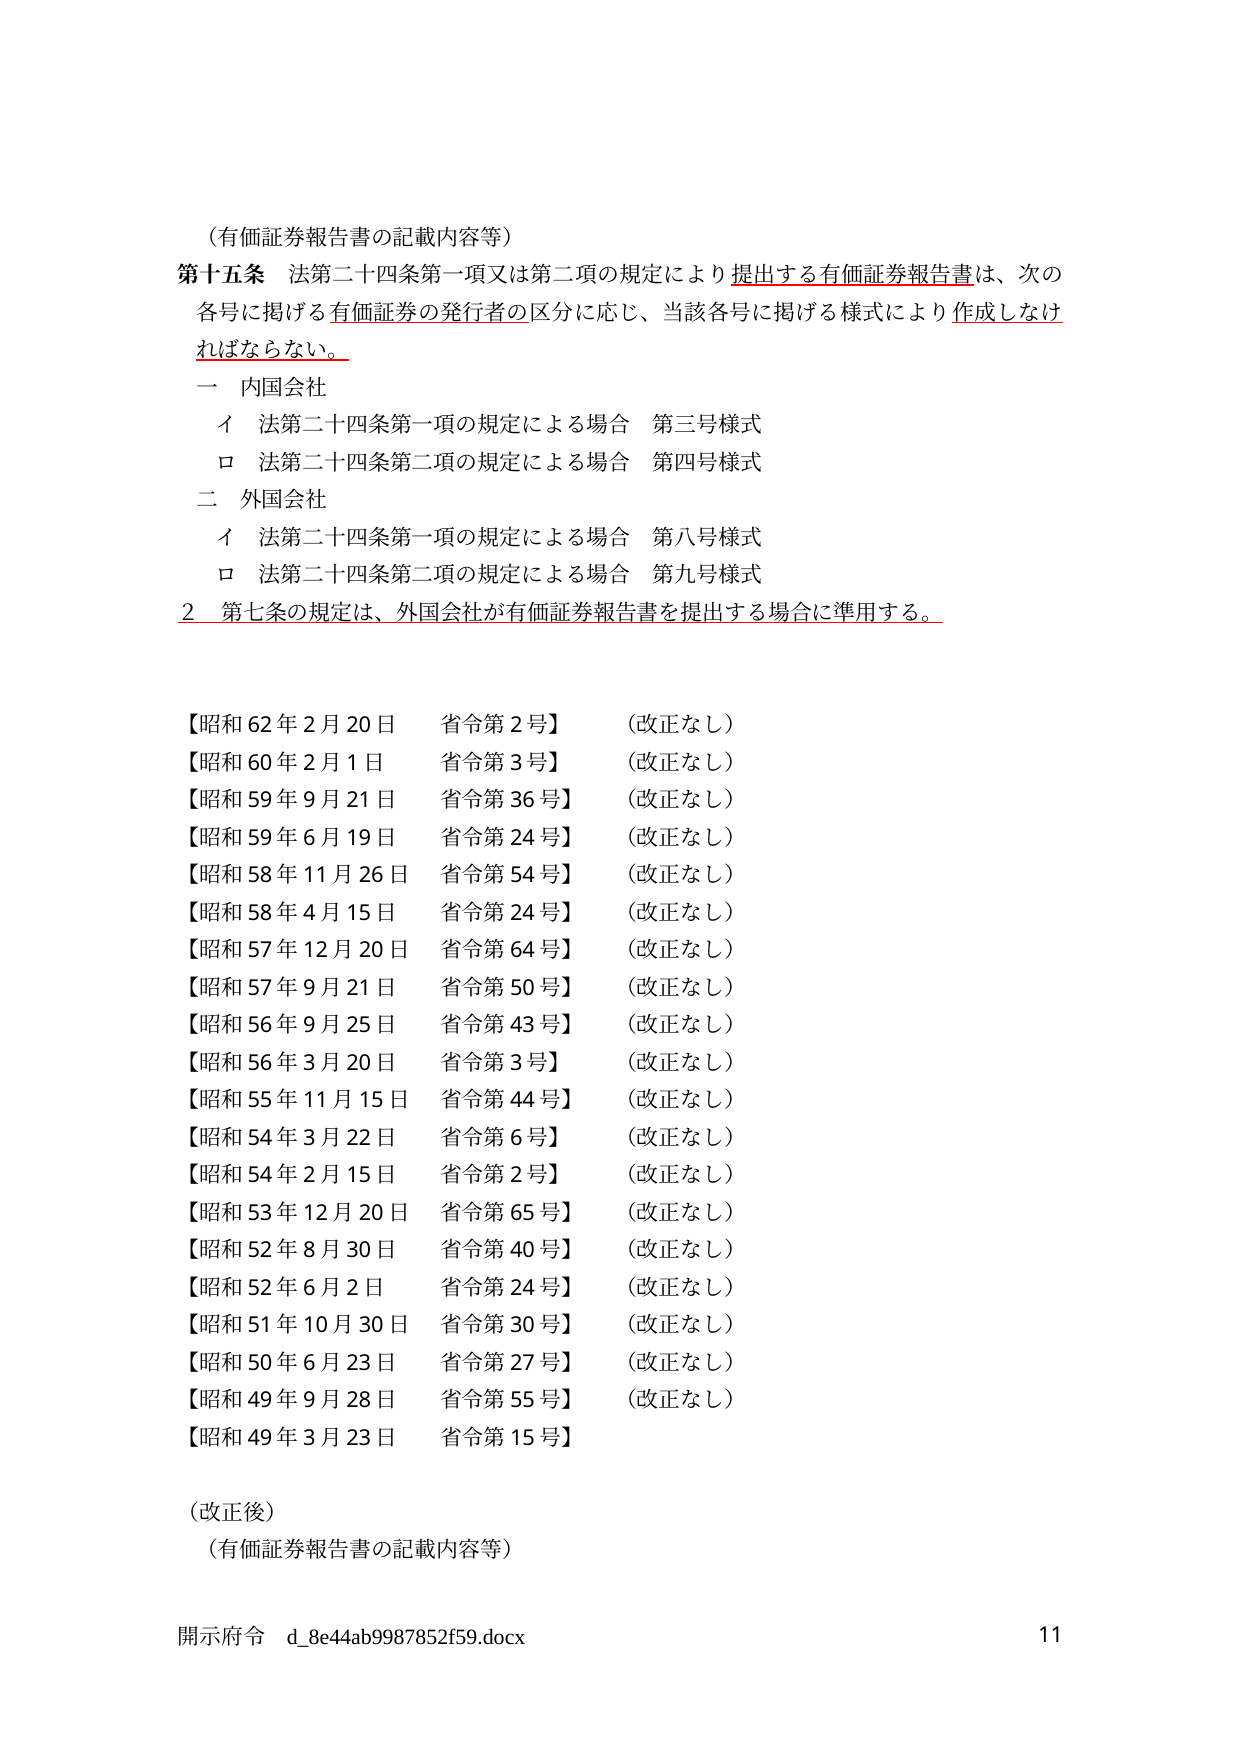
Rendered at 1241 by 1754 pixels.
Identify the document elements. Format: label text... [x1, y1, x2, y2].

text 【昭和62年2月20日 省令第2号】 （改正なし） [177, 704, 1063, 742]
text 【昭和49年3月23日 省令第15号】 [177, 1417, 1063, 1454]
text 【昭和58年4月15日 省令第24号】 （改正なし） [177, 892, 1063, 929]
text 一 内国会社 [196, 367, 1063, 404]
text （有価証券報告書の記載内容等） [196, 1529, 1063, 1567]
text 【昭和49年9月28日 省令第55号】 （改正なし） [177, 1379, 1063, 1417]
text 【昭和52年8月30日 省令第40号】 （改正なし） [177, 1229, 1063, 1267]
text 二 外国会社 [196, 479, 1063, 517]
text 【昭和59年6月19日 省令第24号】 （改正なし） [177, 817, 1063, 854]
text 【昭和57年12月20日 省令第64号】 （改正なし） [177, 929, 1063, 967]
text イ 法第二十四条第一項の規定による場合 第三号様式 [215, 404, 1063, 442]
text 【昭和53年12月20日 省令第65号】 （改正なし） [177, 1192, 1063, 1229]
text 【昭和55年11月15日 省令第44号】 （改正なし） [177, 1079, 1063, 1117]
text 【昭和59年9月21日 省令第36号】 （改正なし） [177, 779, 1063, 817]
text ロ 法第二十四条第二項の規定による場合 第四号様式 [215, 442, 1063, 479]
text （有価証券報告書の記載内容等） [196, 217, 1063, 254]
text 【昭和51年10月30日 省令第30号】 （改正なし） [177, 1304, 1063, 1342]
text 【昭和56年9月25日 省令第43号】 （改正なし） [177, 1004, 1063, 1042]
text 【昭和56年3月20日 省令第3号】 （改正なし） [177, 1042, 1063, 1079]
text （改正後） [177, 1492, 1063, 1529]
text ロ 法第二十四条第二項の規定による場合 第九号様式 [215, 554, 1063, 592]
text 【昭和54年3月22日 省令第6号】 （改正なし） [177, 1117, 1063, 1154]
text 【昭和57年9月21日 省令第50号】 （改正なし） [177, 967, 1063, 1004]
text 【昭和60年2月1日 省令第3号】 （改正なし） [177, 742, 1063, 779]
text 第十五条 法第二十四条第一項又は第二項の規定により提出する有価証券報告書は、次の各号に掲げる有価証券の発行者の区分に応じ、当該各号に掲げる様式により作成しなければならない。 [177, 254, 1063, 367]
text 【昭和50年6月23日 省令第27号】 （改正なし） [177, 1342, 1063, 1379]
text 【昭和58年11月26日 省令第54号】 （改正なし） [177, 854, 1063, 892]
text ２ 第七条の規定は、外国会社が有価証券報告書を提出する場合に準用する。 [177, 592, 1063, 629]
text 【昭和52年6月2日 省令第24号】 （改正なし） [177, 1267, 1063, 1304]
text 【昭和54年2月15日 省令第2号】 （改正なし） [177, 1154, 1063, 1192]
text イ 法第二十四条第一項の規定による場合 第八号様式 [215, 517, 1063, 554]
